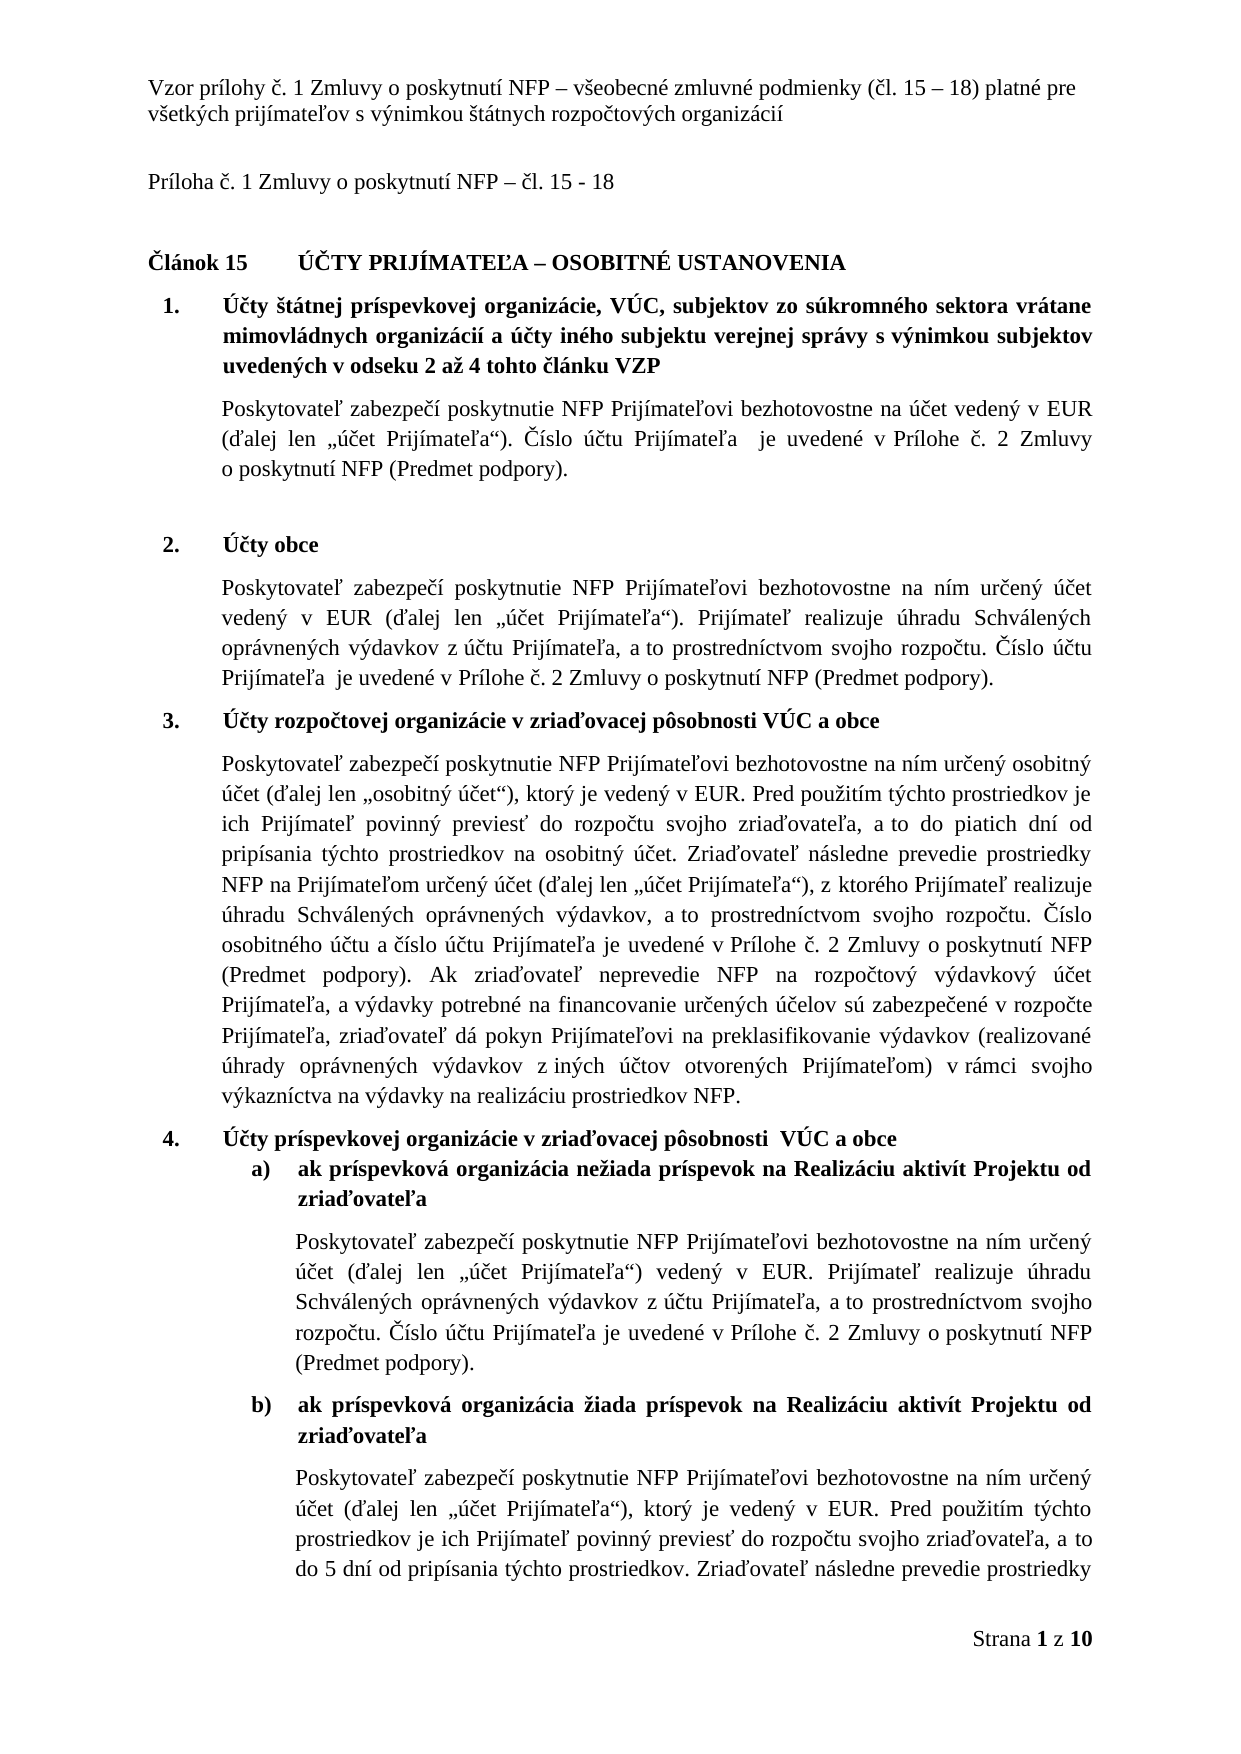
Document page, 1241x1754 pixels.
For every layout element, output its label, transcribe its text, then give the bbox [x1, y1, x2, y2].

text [295, 1464, 1092, 1581]
text Poskytovateľ zabezpečí poskytnutie NFP Prijímateľovi bezhotovostne na ním určený účet vedený v EUR (ďalej len „účet Prijímateľa“). Prijímateľ realizuje úhradu Schválených oprávnených výdavkov z účtu Prijímateľa, a to prostredníctvom svojho rozpočtu. Číslo účtu Prijímateľa je uvedené v Prílohe č. 2 Zmluvy o poskytnutí NFP (Predmet podpory). [221, 574, 1092, 691]
list Účty štátnej príspevkovej organizácie, VÚC, subjektov zo súkromného sektora vrátane mimovládnych organizácií a účty iného subjektu verejnej správy s výnimkou subjektov uvedených v odseku 2 až 4 tohto článku VZP [162, 292, 1092, 378]
text Poskytovateľ zabezpečí poskytnutie NFP Prijímateľovi bezhotovostne na ním určený účet (ďalej len „účet Prijímateľa“) vedený v EUR. Prijímateľ realizuje úhradu Schválených oprávnených výdavkov z účtu Prijímateľa, a to prostredníctvom svojho rozpočtu. Číslo účtu Prijímateľa je uvedené v Prílohe č. 2 Zmluvy o poskytnutí NFP (Predmet podpory). [295, 1228, 1092, 1375]
text Článok 15 ÚČtY PrijímateľA – OSOBITNÉ USTANOVENIA [148, 249, 1092, 275]
list ak príspevková organizácia nežiada príspevok na Realizáciu aktivít Projektu od zriaďovateľa [251, 1155, 1092, 1212]
text Poskytovateľ zabezpečí poskytnutie NFP Prijímateľovi bezhotovostne na účet vedený v EUR (ďalej len „účet Prijímateľa“). Číslo účtu Prijímateľa je uvedené v Prílohe č. 2 Zmluvy o poskytnutí NFP (Predmet podpory). [221, 395, 1092, 482]
text Poskytovateľ zabezpečí poskytnutie NFP Prijímateľovi bezhotovostne na ním určený osobitný účet (ďalej len „osobitný účet“), ktorý je vedený v EUR. Pred použitím týchto prostriedkov je ich Prijímateľ povinný previesť do rozpočtu svojho zriaďovateľa, a to do piatich dní od pripísania týchto prostriedkov na osobitný účet. Zriaďovateľ následne prevedie prostriedky NFP na Prijímateľom určený účet (ďalej len „účet Prijímateľa“), z ktorého Prijímateľ realizuje úhradu Schválených oprávnených výdavkov, a to prostredníctvom svojho rozpočtu. Číslo osobitného účtu a číslo účtu Prijímateľa je uvedené v Prílohe č. 2 Zmluvy o poskytnutí NFP (Predmet podpory). Ak zriaďovateľ neprevedie NFP na rozpočtový výdavkový účet Prijímateľa, a výdavky potrebné na financovanie určených účelov sú zabezpečené v rozpočte Prijímateľa, zriaďovateľ dá pokyn Prijímateľovi na preklasifikovanie výdavkov (realizované úhrady oprávnených výdavkov z iných účtov otvorených Prijímateľom) v rámci svojho výkazníctva na výdavky na realizáciu prostriedkov NFP. [221, 750, 1092, 1108]
text Príloha č. 1 Zmluvy o poskytnutí NFP – čl. 15 - 18 [148, 168, 1092, 194]
list Účty príspevkovej organizácie v zriaďovacej pôsobnosti VÚC a obce [162, 1125, 1092, 1151]
list ak príspevková organizácia žiada príspevok na Realizáciu aktivít Projektu od zriaďovateľa [251, 1391, 1092, 1448]
list Účty rozpočtovej organizácie v zriaďovacej pôsobnosti VÚC a obce [162, 707, 1092, 733]
list Účty obce [162, 531, 1092, 557]
